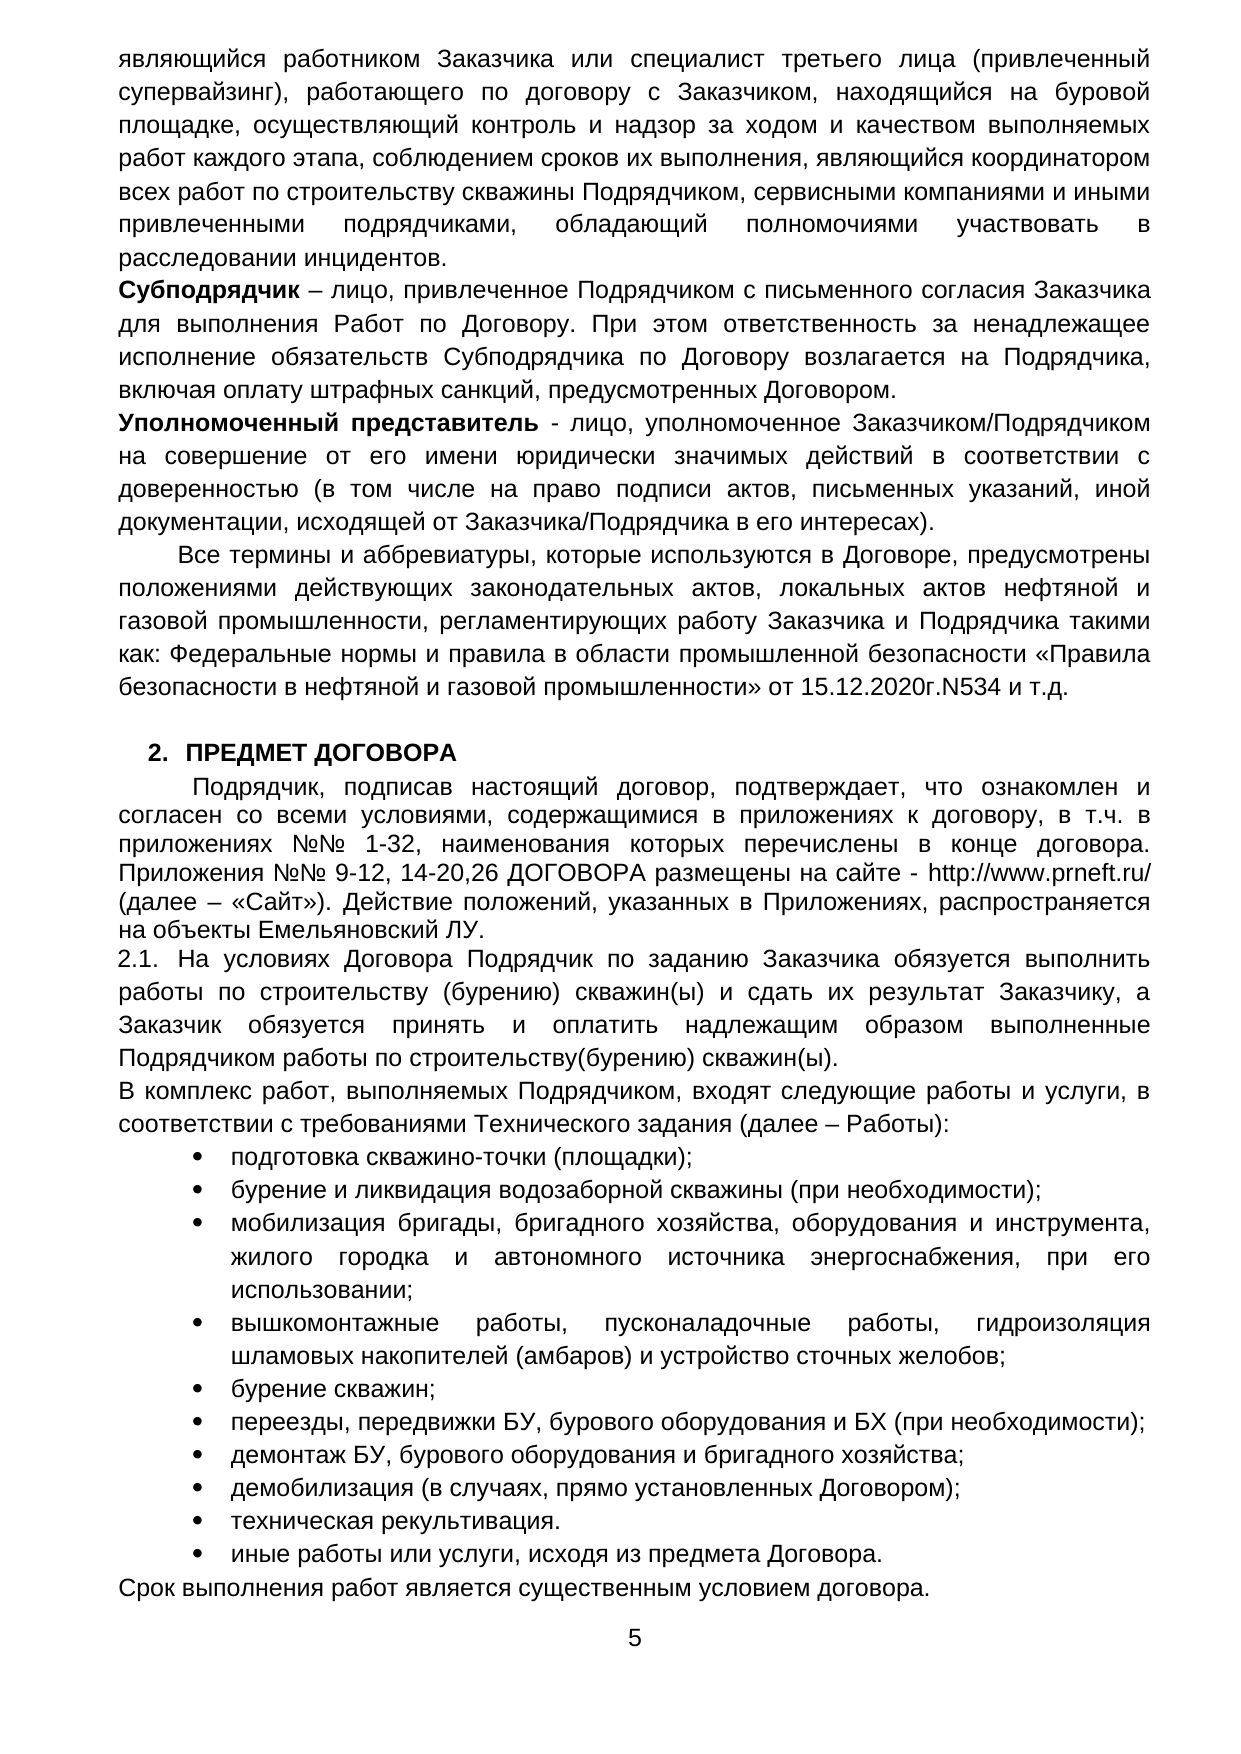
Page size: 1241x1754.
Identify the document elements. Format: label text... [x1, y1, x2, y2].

text Все термины и аббревиатуры, которые используются в Договоре, предусмотрены положениями действующих законодательных актов, локальных актов нефтяной и газовой промышленности, регламентирующих работу Заказчика и Подрядчика такими как: Федеральные нормы и правила в области промышленной безопасности «Правила безопасности в нефтяной и газовой промышленности» от 15.12.2020г.N534 и т.д. [118, 540, 1152, 701]
list вышкомонтажные работы, пусконаладочные работы, гидроизоляция шламовых накопителей (амбаров) и устройство сточных желобов; [193, 1308, 1152, 1369]
list На условиях Договора Подрядчик по заданию Заказчика обязуется выполнить работы по строительству (бурению) скважин(ы) и сдать их результат Заказчику, а Заказчик обязуется принять и оплатить надлежащим образом выполненные Подрядчиком работы по строительству(бурению) скважин(ы). [117, 944, 1152, 1072]
text Уполномоченный представитель - лицо, уполномоченное Заказчиком/Подрядчиком на совершение от его имени юридически значимых действий в соответствии с доверенностью (в том числе на право подписи актов, письменных указаний, иной документации, исходящей от Заказчика/Подрядчика в его интересах). [118, 408, 1152, 535]
list В комплекс работ, выполняемых Подрядчиком, входят следующие работы и услуги, в соответствии с требованиями Технического задания (далее – Работы): [118, 1076, 1152, 1138]
list переезды, передвижки БУ, бурового оборудования и БХ (при необходимости); [193, 1407, 1152, 1436]
list иные работы или услуги, исходя из предмета Договора. [193, 1539, 1152, 1568]
text Подрядчик, подписав настоящий договор, подтверждает, что ознакомлен и согласен со всеми условиями, содержащимися в приложениях к договору, в т.ч. в приложениях №№ 1-32, наименования которых перечислены в конце договора. Приложения №№ 9-12, 14-20,26 ДОГОВОРА размещены на сайте - http://www.prneft.ru/ (далее – «Сайт»). Действие положений, указанных в Приложениях, распространяется на объекты Емельяновский ЛУ. [118, 772, 1152, 944]
list техническая рекультивация. [193, 1506, 1152, 1535]
list бурение и ликвидация водозаборной скважины (при необходимости); [193, 1175, 1152, 1204]
text Срок выполнения работ является существенным условием договора. [118, 1572, 1152, 1601]
subtitle ПРЕДМЕТ ДОГОВОРА [118, 738, 1152, 767]
list демонтаж БУ, бурового оборудования и бригадного хозяйства; [193, 1440, 1152, 1469]
text Субподрядчик – лицо, привлеченное Подрядчиком с письменного согласия Заказчика для выполнения Работ по Договору. При этом ответственность за ненадлежащее исполнение обязательств Субподрядчика по Договору возлагается на Подрядчика, включая оплату штрафных санкций, предусмотренных Договором. [118, 276, 1152, 403]
list мобилизация бригады, бригадного хозяйства, оборудования и инструмента, жилого городка и автономного источника энергоснабжения, при его использовании; [193, 1208, 1152, 1303]
list подготовка скважино-точки (площадки); [193, 1142, 1152, 1171]
list бурение скважин; [193, 1374, 1152, 1403]
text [118, 44, 1152, 271]
list демобилизация (в случаях, прямо установленных Договором); [193, 1473, 1152, 1502]
